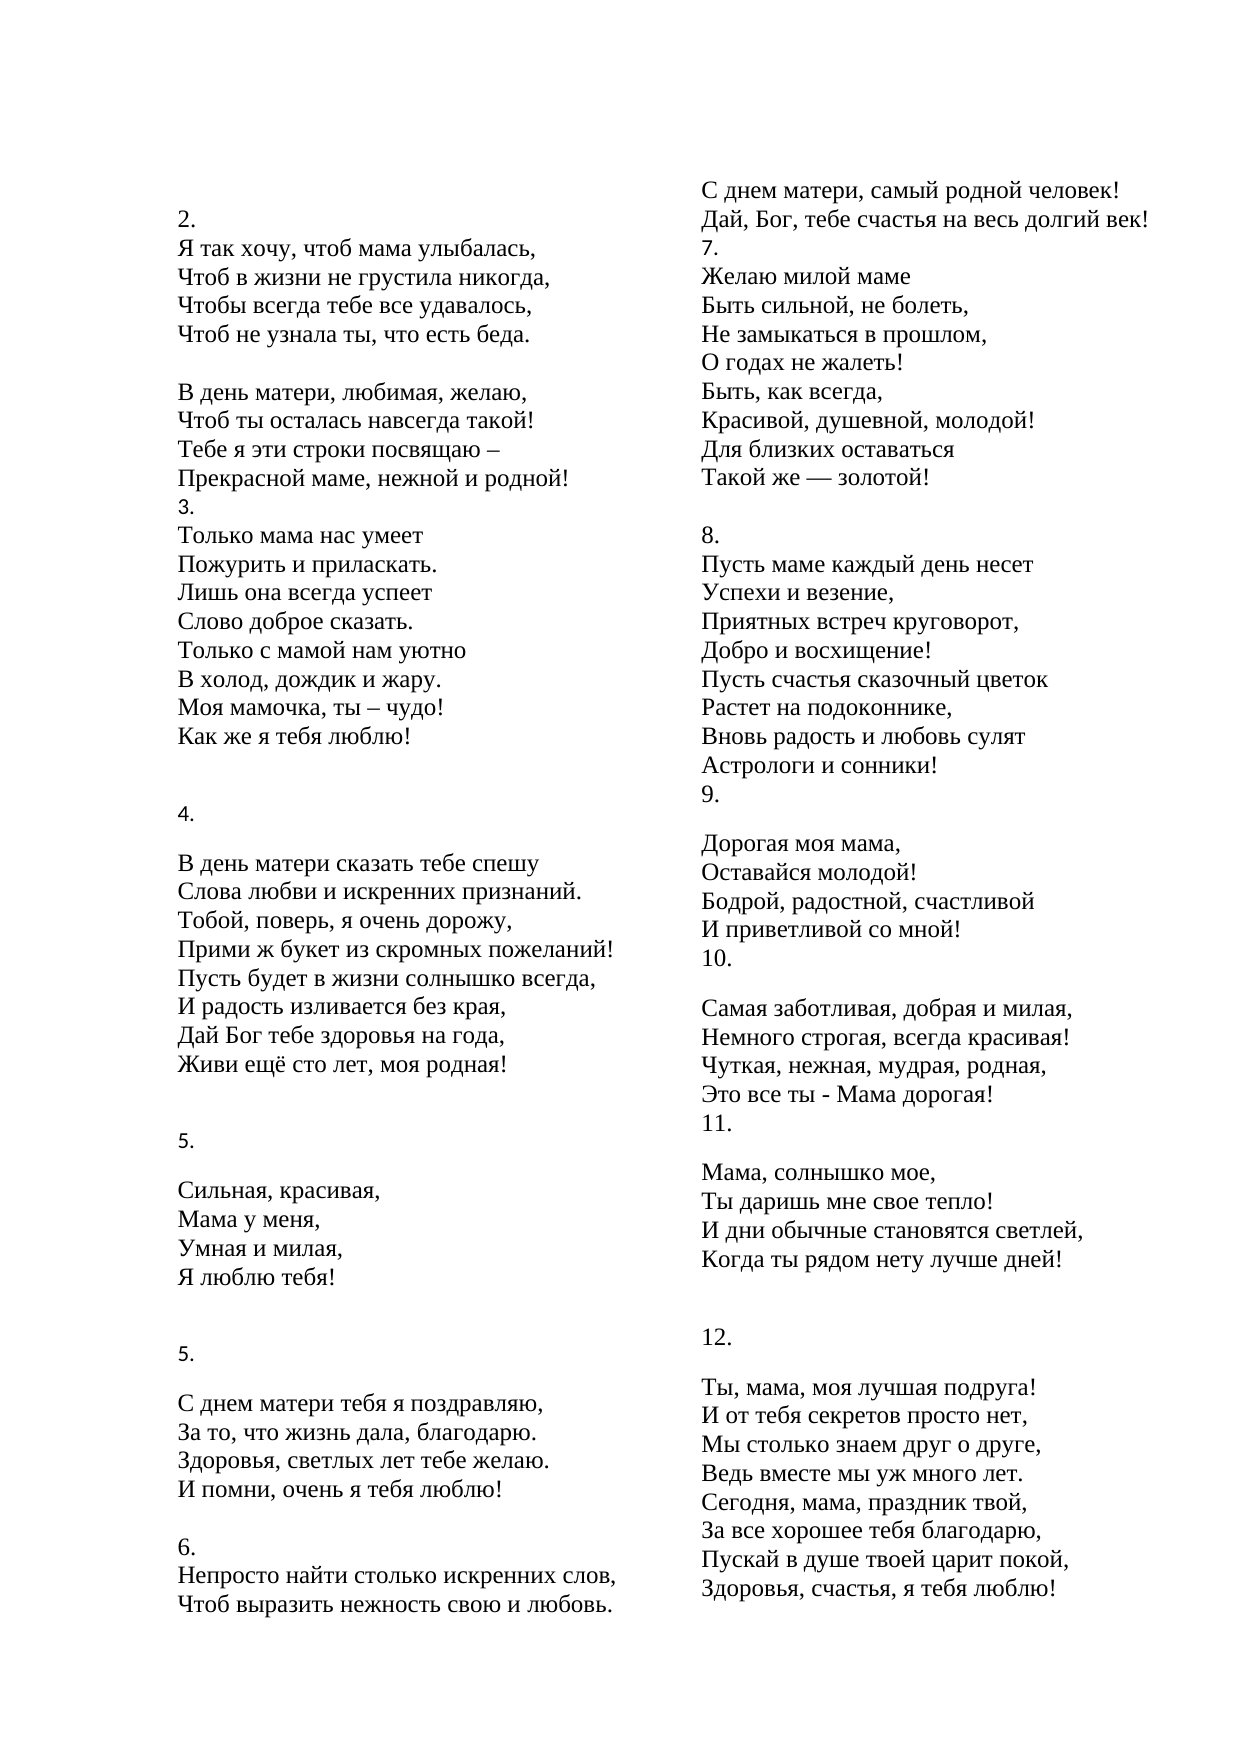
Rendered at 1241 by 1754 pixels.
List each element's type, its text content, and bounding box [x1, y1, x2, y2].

text Ты, мама, моя лучшая подруга! [701, 1372, 1152, 1400]
text Дай Бог тебе здоровья на года, [177, 1020, 627, 1049]
text 10. [701, 943, 1152, 972]
text С днем матери тебя я поздравляю, [177, 1388, 627, 1417]
text Самая заботливая, добрая и милая, [701, 993, 1152, 1022]
text Пусть счастья сказочный цветок [701, 664, 1152, 692]
text Приятных встреч круговорот, [701, 606, 1152, 635]
text Такой же — золотой! [701, 462, 1152, 491]
text Не замыкаться в прошлом, [701, 319, 1152, 347]
text 11. [701, 1108, 1152, 1137]
text В день матери сказать тебе спешу [177, 848, 627, 876]
text 5. [177, 1339, 627, 1367]
text В день матери, любимая, желаю, [177, 377, 627, 406]
text О годах не жалеть! [701, 347, 1152, 376]
text Как же я тебя люблю! [177, 721, 627, 750]
text Мама у меня, [177, 1204, 627, 1233]
text Слово доброе сказать. [177, 606, 627, 635]
text Здоровья, светлых лет тебе желаю. [177, 1446, 627, 1474]
text Слова любви и искренних признаний. [177, 876, 627, 905]
text Быть сильной, не болеть, [701, 290, 1152, 319]
text И радость изливается без края, [177, 991, 627, 1020]
text Мы столько знаем друг о друге, [701, 1429, 1152, 1458]
text Быть, как всегда, [701, 376, 1152, 405]
text Когда ты рядом нету лучше дней! [701, 1244, 1152, 1272]
text Пожурить и приласкать. [177, 549, 627, 577]
text С днем матери, самый родной человек! [701, 176, 1152, 204]
text В холод, дождик и жару. [177, 664, 627, 692]
text За то, что жизнь дала, благодарю. [177, 1417, 627, 1446]
text Я так хочу, чтоб мама улыбалась, [177, 233, 627, 262]
text Желаю милой маме [701, 261, 1152, 290]
text Пускай в душе твоей царит покой, [701, 1544, 1152, 1573]
text 12. [701, 1322, 1152, 1351]
text Прими ж букет из скромных пожеланий! [177, 934, 627, 963]
text Тебе я эти строки посвящаю – [177, 434, 627, 463]
text Красивой, душевной, молодой! [701, 405, 1152, 434]
text Оставайся молодой! [701, 857, 1152, 886]
text Чтоб в жизни не грустила никогда, [177, 262, 627, 291]
text Пусть будет в жизни солнышко всегда, [177, 963, 627, 991]
text Дай, Бог, тебе счастья на весь долгий век! [701, 204, 1152, 233]
text Чтобы всегда тебе все удавалось, [177, 291, 627, 319]
text Только с мамой нам уютно [177, 635, 627, 664]
text Чуткая, нежная, мудрая, родная, [701, 1050, 1152, 1079]
text Сильная, красивая, [177, 1175, 627, 1204]
text Ведь вместе мы уж много лет. [701, 1458, 1152, 1487]
text Успехи и везение, [701, 577, 1152, 606]
text Тобой, поверь, я очень дорожу, [177, 905, 627, 934]
text 9. [701, 779, 1152, 807]
text Это все ты - Мама дорогая! [701, 1079, 1152, 1108]
text 3. [177, 492, 627, 520]
text Непросто найти столько искренних слов, [177, 1561, 627, 1589]
text 7. [701, 233, 1152, 261]
text 8. [701, 520, 1152, 549]
text Мама, солнышко мое, [701, 1157, 1152, 1186]
text Немного строгая, всегда красивая! [701, 1022, 1152, 1050]
text Сегодня, мама, праздник твой, [701, 1487, 1152, 1515]
text Пусть маме каждый день несет [701, 549, 1152, 577]
text Лишь она всегда успеет [177, 577, 627, 606]
text Живи ещё сто лет, моя родная! [177, 1049, 627, 1078]
text Астрологи и сонники! [701, 750, 1152, 779]
text И от тебя секретов просто нет, [701, 1400, 1152, 1429]
text Прекрасной маме, нежной и родной! [177, 463, 627, 492]
text Для близких оставаться [701, 434, 1152, 462]
text Чтоб выразить нежность свою и любовь. [177, 1589, 627, 1618]
text 4. [177, 799, 627, 827]
text 2. [177, 204, 627, 233]
text Здоровья, счастья, я тебя люблю! [701, 1573, 1152, 1602]
text Дорогая моя мама, [701, 828, 1152, 857]
text 5. [177, 1126, 627, 1154]
text Ты даришь мне свое тепло! [701, 1186, 1152, 1215]
text И приветливой со мной! [701, 914, 1152, 943]
text Бодрой, радостной, счастливой [701, 886, 1152, 914]
text Чтоб не узнала ты, что есть беда. [177, 319, 627, 348]
text И помни, очень я тебя люблю! [177, 1474, 627, 1503]
text Умная и милая, [177, 1233, 627, 1262]
text За все хорошее тебя благодарю, [701, 1515, 1152, 1544]
text Моя мамочка, ты – чудо! [177, 692, 627, 721]
text Только мама нас умеет [177, 520, 627, 549]
text Растет на подоконнике, [701, 692, 1152, 721]
text И дни обычные становятся светлей, [701, 1215, 1152, 1244]
text Чтоб ты осталась навсегда такой! [177, 406, 627, 434]
text Я люблю тебя! [177, 1262, 627, 1290]
text 6. [177, 1532, 627, 1561]
text Вновь радость и любовь сулят [701, 721, 1152, 750]
text Добро и восхищение! [701, 635, 1152, 664]
